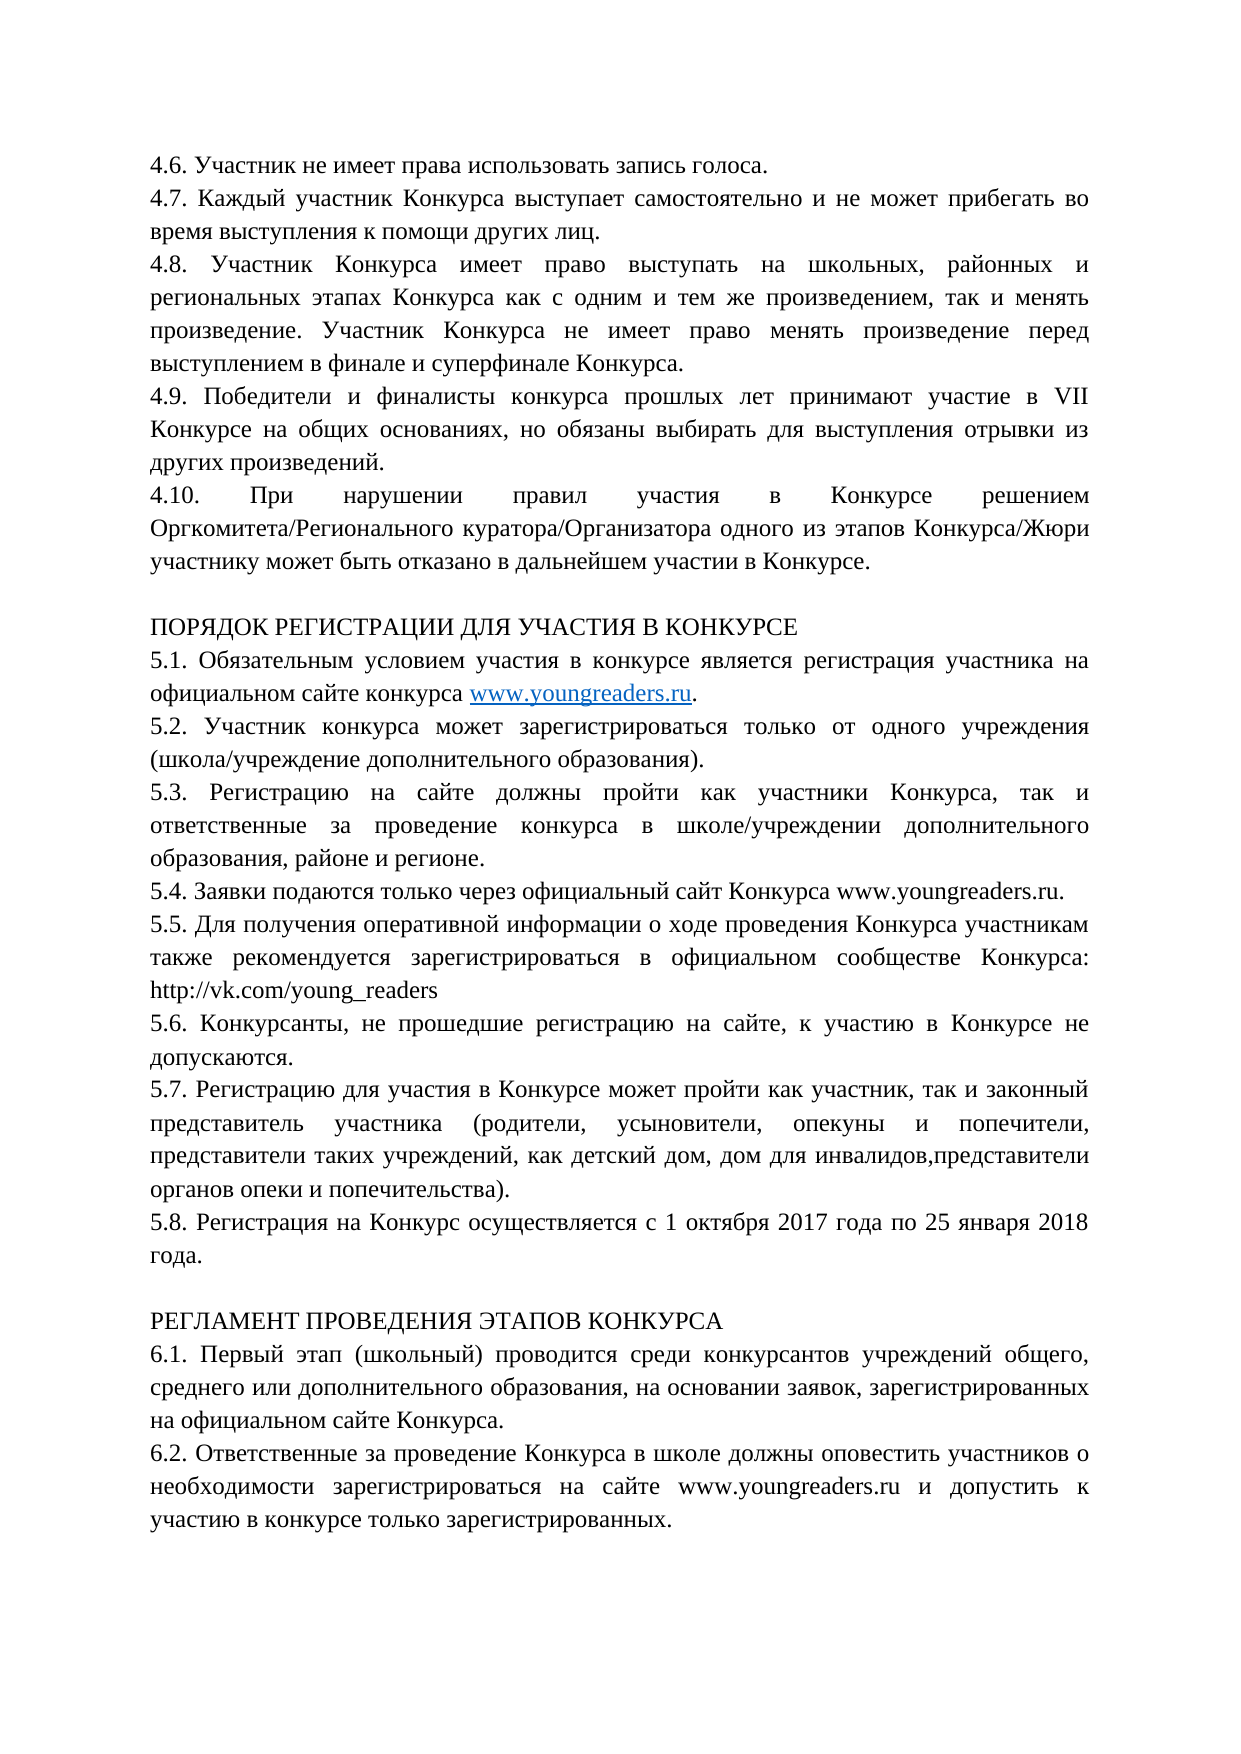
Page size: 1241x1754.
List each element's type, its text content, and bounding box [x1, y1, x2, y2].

text 5.1. Обязательным условием участия в конкурсе является регистрация участника на официальном сайте конкурса www.youngreaders.ru. [150, 645, 1090, 707]
text 5.3. Регистрацию на сайте должны пройти как участники Конкурса, так и ответственные за проведение конкурса в школе/учреждении дополнительного образования, районе и регионе. [150, 777, 1090, 872]
text 5.7. Регистрацию для участия в Конкурсе может пройти как участник, так и законный представитель участника (родители, усыновители, опекуны и попечители, представители таких учреждений, как детский дом, дом для инвалидов,представители органов опеки и попечительства). [150, 1074, 1090, 1202]
text 5.8. Регистрация на Конкурс осуществляется с 1 октября 2017 года по 25 января 2018 года. [150, 1207, 1090, 1268]
text ПОРЯДОК РЕГИСТРАЦИИ ДЛЯ УЧАСТИЯ В КОНКУРСЕ [150, 612, 1090, 641]
text РЕГЛАМЕНТ ПРОВЕДЕНИЯ ЭТАПОВ КОНКУРСА [150, 1306, 1090, 1334]
text 4.10. При нарушении правил участия в Конкурсе решением Оргкомитета/Регионального куратора/Организатора одного из этапов Конкурса/Жюри участнику может быть отказано в дальнейшем участии в Конкурсе. [150, 480, 1090, 575]
text 5.4. Заявки подаются только через официальный сайт Конкурса www.youngreaders.ru. [150, 876, 1090, 905]
text 5.6. Конкурсанты, не прошедшие регистрацию на сайте, к участию в Конкурсе не допускаются. [150, 1008, 1090, 1070]
text 6.2. Ответственные за проведение Конкурса в школе должны оповестить участников о необходимости зарегистрироваться на сайте www.youngreaders.ru и допустить к участию в конкурсе только зарегистрированных. [150, 1438, 1090, 1533]
text 5.5. Для получения оперативной информации о ходе проведения Конкурса участникам также рекомендуется зарегистрироваться в официальном сообществе Конкурса: http://vk.com/young_readers [150, 909, 1090, 1004]
text 5.2. Участник конкурса может зарегистрироваться только от одного учреждения (школа/учреждение дополнительного образования). [150, 711, 1090, 773]
text 4.9. Победители и финалисты конкурса прошлых лет принимают участие в VII Конкурсе на общих основаниях, но обязаны выбирать для выступления отрывки из других произведений. [150, 381, 1090, 476]
text 4.6. Участник не имеет права использовать запись голоса. [150, 150, 1090, 179]
text 4.8. Участник Конкурса имеет право выступать на школьных, районных и региональных этапах Конкурса как с одним и тем же произведением, так и менять произведение. Участник Конкурса не имеет право менять произведение перед выступлением в финале и суперфинале Конкурса. [150, 249, 1090, 377]
text 4.7. Каждый участник Конкурса выступает самостоятельно и не может прибегать во время выступления к помощи других лиц. [150, 183, 1090, 245]
text 6.1. Первый этап (школьный) проводится среди конкурсантов учреждений общего, среднего или дополнительного образования, на основании заявок, зарегистрированных на официальном сайте Конкурса. [150, 1339, 1090, 1433]
